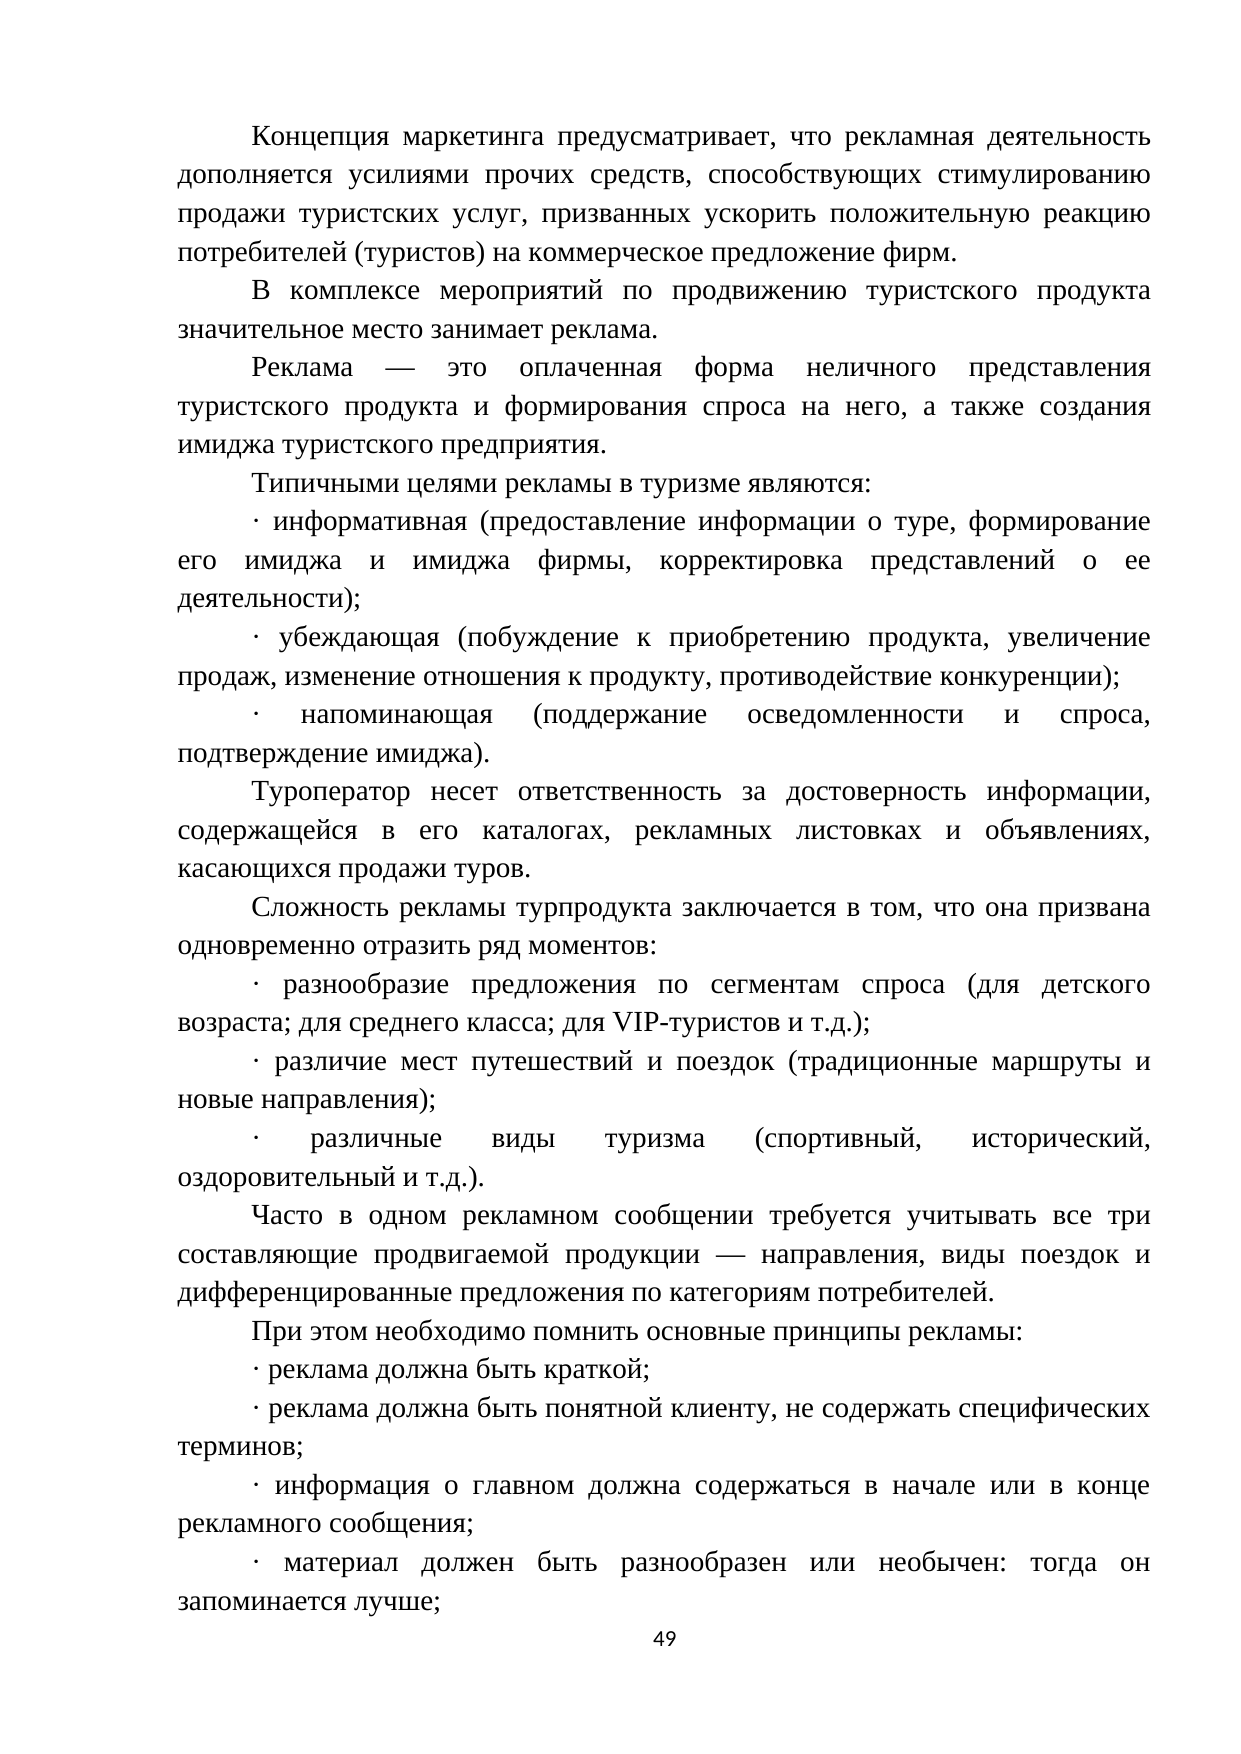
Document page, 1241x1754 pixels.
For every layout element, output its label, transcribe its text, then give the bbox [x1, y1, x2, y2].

list Туроператор несет ответственность за достоверность информации, содержащейся в его каталогах, рекламных листовках и объявлениях, касающихся продажи туров. [177, 773, 1152, 884]
list · убеждающая (побуждение к приобретению продукта, увеличение продаж, изменение отношения к продукту, противодействие конкуренции); [177, 619, 1152, 691]
list В комплексе мероприятий по продвижению туристского продукта значительное место занимает реклама. [177, 272, 1152, 344]
list · разнообразие предложения по сегментам спроса (для детского возраста; для среднего класса; для VIP-туристов и т.д.); [177, 966, 1152, 1038]
list Сложность рекламы турпродукта заключается в том, что она призвана одновременно отразить ряд моментов: [177, 889, 1152, 961]
list · информация о главном должна содержаться в начале или в конце рекламного сообщения; [177, 1467, 1152, 1539]
list · различные виды туризма (спортивный, исторический, оздоровительный и т.д.). [177, 1120, 1152, 1192]
list · напоминающая (поддержание осведомленности и спроса, подтверждение имиджа). [177, 696, 1152, 768]
list Реклама — это оплаченная форма неличного представления туристского продукта и формирования спроса на него, а также создания имиджа туристского предприятия. [177, 349, 1152, 460]
list Часто в одном рекламном сообщении требуется учитывать все три составляющие продвигаемой продукции — направления, виды поездок и дифференцированные предложения по категориям потребителей. [177, 1197, 1152, 1308]
list · реклама должна быть краткой; [177, 1351, 1152, 1385]
list · материал должен быть разнообразен или необычен: тогда он запоминается лучше; [177, 1544, 1152, 1616]
list При этом необходимо помнить основные принципы рекламы: [177, 1313, 1152, 1346]
list · реклама должна быть понятной клиенту, не содержать специфических терминов; [177, 1390, 1152, 1462]
list · информативная (предоставление информации о туре, формирование его имиджа и имиджа фирмы, корректировка представлений о ее деятельности); [177, 503, 1152, 614]
list · различие мест путешествий и поездок (традиционные маршруты и новые направления); [177, 1043, 1152, 1115]
list Концепция маркетинга предусматривает, что рекламная деятельность дополняется усилиями прочих средств, способствующих стимулированию продажи туристских услуг, призванных ускорить положительную реакцию потребителей (туристов) на коммерческое предложение фирм. [177, 118, 1152, 267]
list Типичными целями рекламы в туризме являются: [177, 465, 1152, 498]
